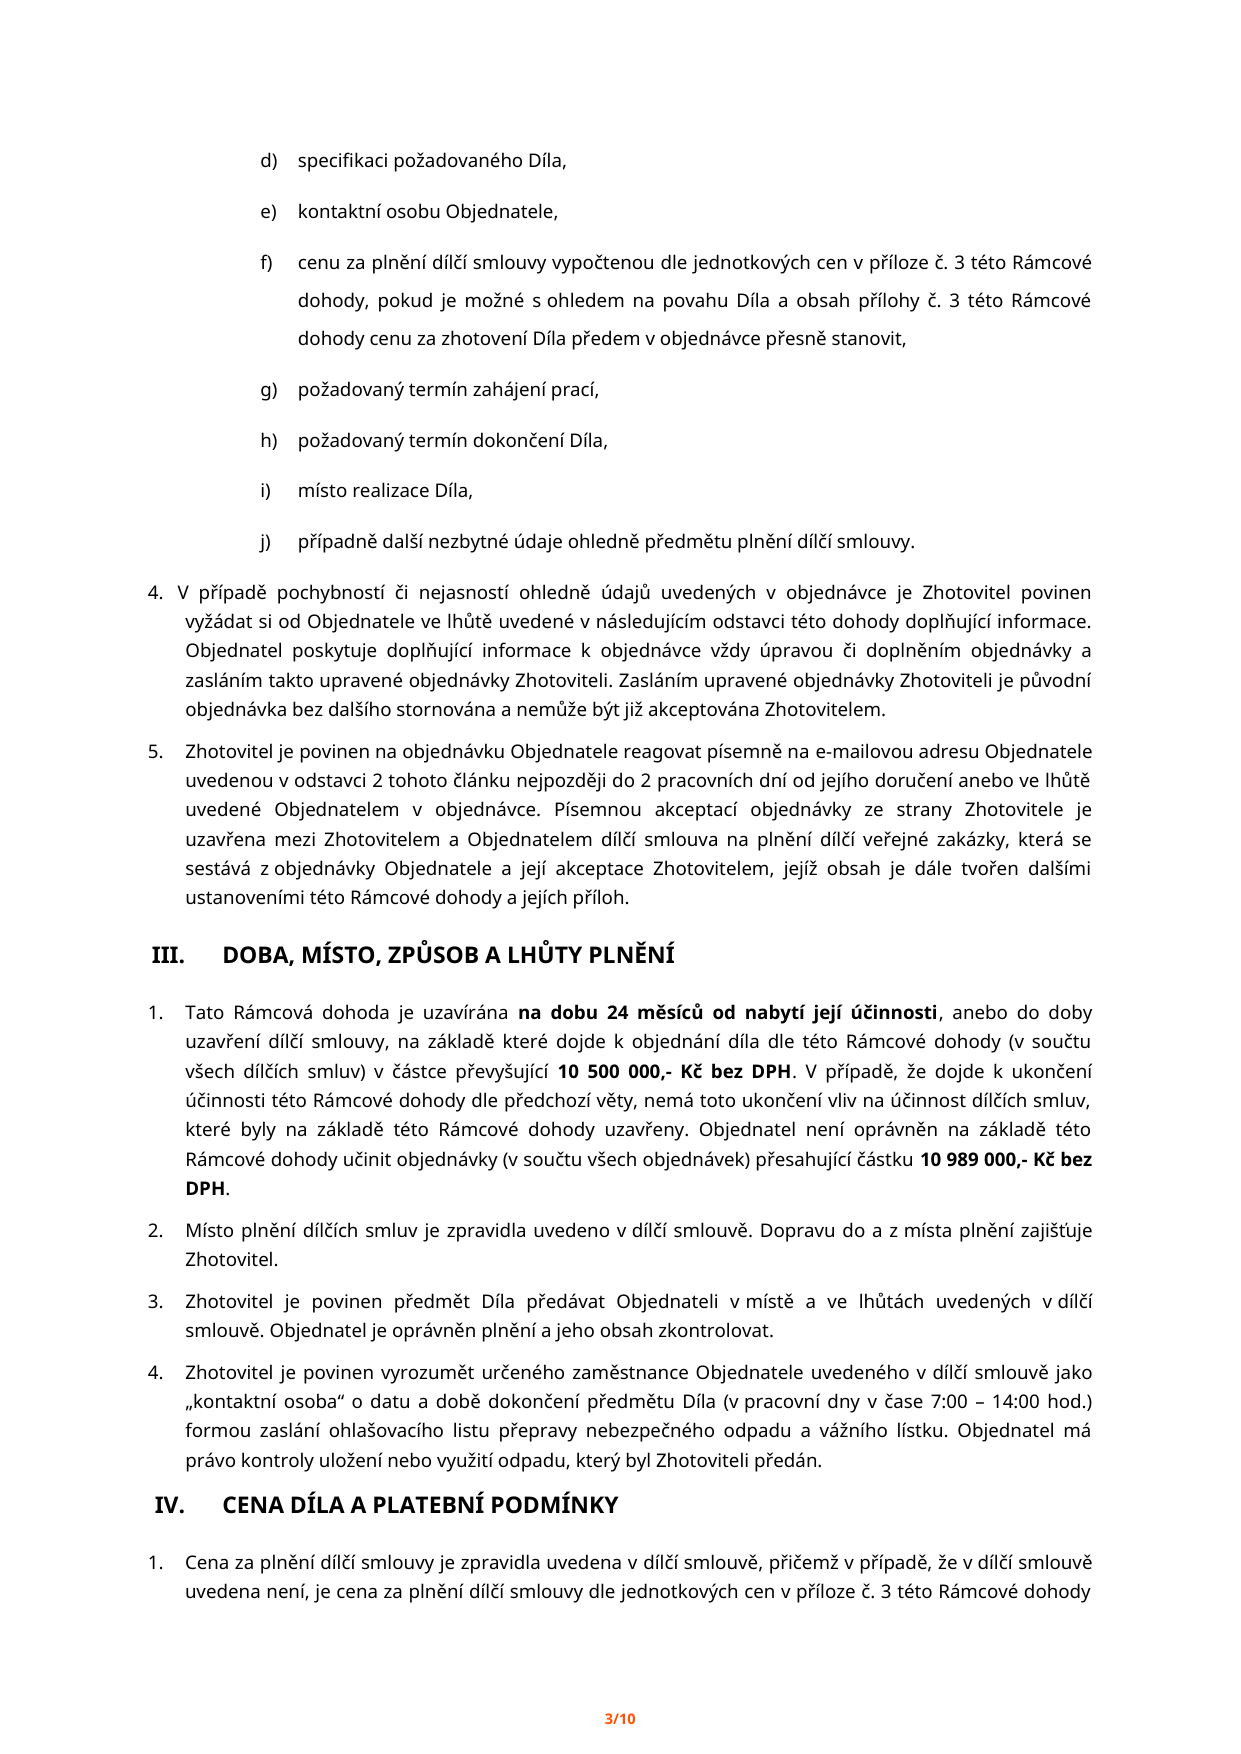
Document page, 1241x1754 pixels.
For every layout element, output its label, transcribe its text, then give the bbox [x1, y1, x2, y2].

list CENA DÍLA A PLATEBNÍ PODMÍNKY [185, 1489, 1093, 1520]
text Zhotovitel je povinen předmět Díla předávat Objednateli v místě a ve lhůtách uvedených v dílčí smlouvě. Objednatel je oprávněn plnění a jeho obsah zkontrolovat. [148, 1288, 1093, 1343]
list V případě pochybností či nejasností ohledně údajů uvedených v objednávce je Zhotovitel povinen vyžádat si od Objednatele ve lhůtě uvedené v následujícím odstavci této dohody doplňující informace. Objednatel poskytuje doplňující informace k objednávce vždy úpravou či doplněním objednávky a zasláním takto upravené objednávky Zhotoviteli. Zasláním upravené objednávky Zhotoviteli je původní objednávka bez dalšího stornována a nemůže být již akceptována Zhotovitelem. [148, 579, 1093, 722]
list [148, 1549, 1093, 1604]
list cenu za plnění dílčí smlouvy vypočtenou dle jednotkových cen v příloze č. 3 této Rámcové dohody, pokud je možné s ohledem na povahu Díla a obsah přílohy č. 3 této Rámcové dohody cenu za zhotovení Díla předem v objednávce přesně stanovit, [260, 249, 1093, 351]
list místo realizace Díla, [260, 478, 1093, 503]
list požadovaný termín dokončení Díla, [260, 427, 1093, 452]
text Zhotovitel je povinen vyrozumět určeného zaměstnance Objednatele uvedeného v dílčí smlouvě jako „kontaktní osoba“ o datu a době dokončení předmětu Díla (v pracovní dny v čase 7:00 – 14:00 hod.) formou zaslání ohlašovacího listu přepravy nebezpečného odpadu a vážního lístku. Objednatel má právo kontroly uložení nebo využití odpadu, který byl Zhotoviteli předán. [148, 1359, 1093, 1472]
list DOBA, MÍSTO, ZPŮSOB A LHŮTY PLNĚNÍ [185, 939, 1093, 970]
list specifikaci požadovaného Díla, [260, 148, 1093, 173]
text Místo plnění dílčích smluv je zpravidla uvedeno v dílčí smlouvě. Dopravu do a z místa plnění zajišťuje Zhotovitel. [148, 1217, 1093, 1272]
list kontaktní osobu Objednatele, [260, 198, 1093, 224]
text Tato Rámcová dohoda je uzavírána na dobu 24 měsíců od nabytí její účinnosti, anebo do doby uzavření dílčí smlouvy, na základě které dojde k objednání díla dle této Rámcové dohody (v součtu všech dílčích smluv) v částce převyšující 10 500 000,- Kč bez DPH. V případě, že dojde k ukončení účinnosti této Rámcové dohody dle předchozí věty, nemá toto ukončení vliv na účinnost dílčích smluv, které byly na základě této Rámcové dohody uzavřeny. Objednatel není oprávněn na základě této Rámcové dohody učinit objednávky (v součtu všech objednávek) přesahující částku 10 989 000,- Kč bez DPH. [148, 999, 1093, 1201]
list požadovaný termín zahájení prací, [260, 376, 1093, 402]
list Zhotovitel je povinen na objednávku Objednatele reagovat písemně na e-mailovou adresu Objednatele uvedenou v odstavci 2 tohoto článku nejpozději do 2 pracovních dní od jejího doručení anebo ve lhůtě uvedené Objednatelem v objednávce. Písemnou akceptací objednávky ze strany Zhotovitele je uzavřena mezi Zhotovitelem a Objednatelem dílčí smlouva na plnění dílčí veřejné zakázky, která se sestává z objednávky Objednatele a její akceptace Zhotovitelem, jejíž obsah je dále tvořen dalšími ustanoveními této Rámcové dohody a jejích příloh. [148, 738, 1093, 910]
list případně další nezbytné údaje ohledně předmětu plnění dílčí smlouvy. [260, 528, 1093, 554]
